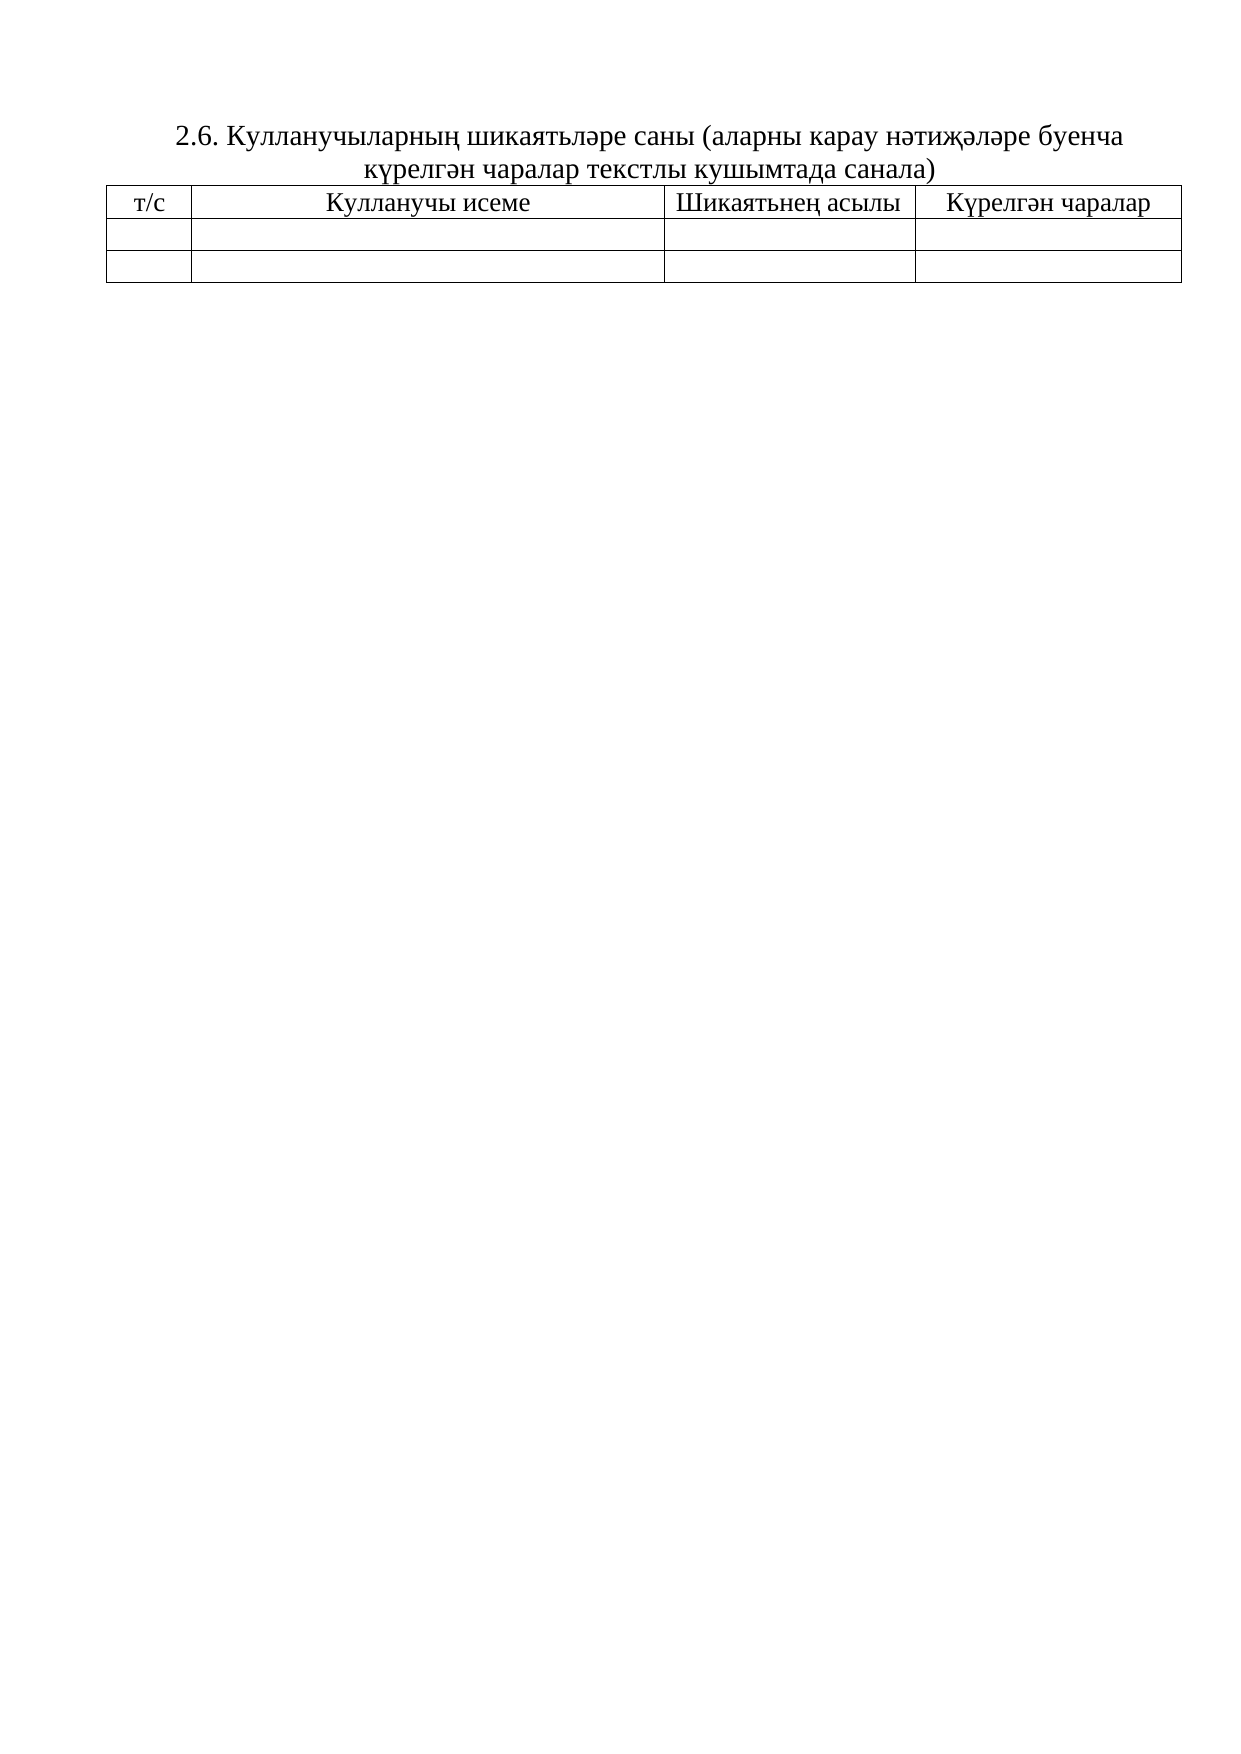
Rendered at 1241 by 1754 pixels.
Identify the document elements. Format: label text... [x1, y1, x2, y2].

table_cell [107, 251, 191, 282]
table_header т/с [107, 186, 191, 217]
table_cell [916, 251, 1181, 282]
table_cell [665, 251, 915, 282]
table_cell [665, 219, 915, 249]
table_header Шикаятьнең асылы [665, 186, 915, 217]
table_cell [916, 219, 1181, 249]
text 2.6. Кулланучыларның шикаятьләре саны (аларны карау нәтиҗәләре буенча күрелгән чаралар текстлы кушымтада санала) [118, 118, 1181, 185]
table_header Күрелгән чаралар [916, 186, 1181, 217]
table_cell [107, 219, 191, 249]
table_cell [192, 219, 664, 249]
table_cell [192, 251, 664, 282]
table_header Кулланучы исеме [192, 186, 664, 217]
